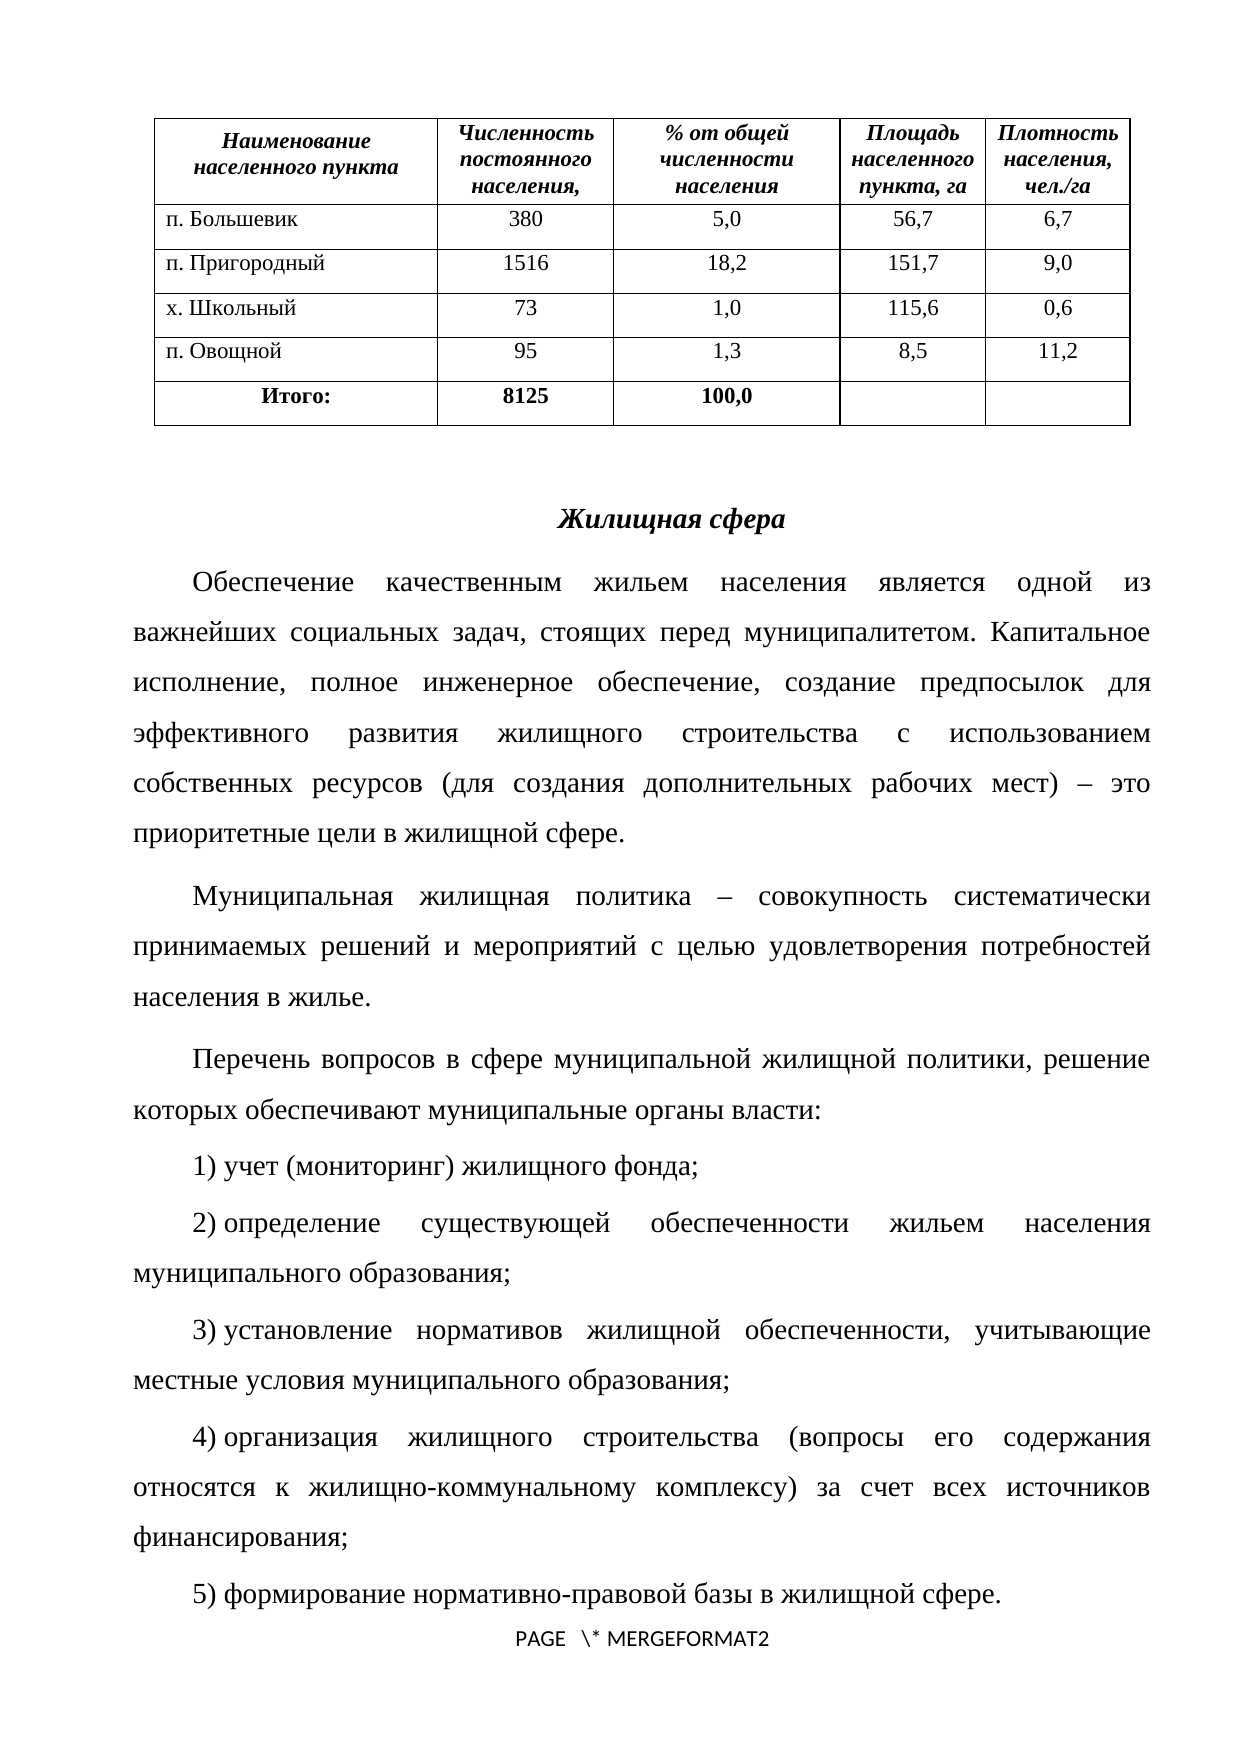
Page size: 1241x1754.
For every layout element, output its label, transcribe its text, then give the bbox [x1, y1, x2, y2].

text Муниципальная жилищная политика – совокупность систематически принимаемых решений и мероприятий с целью удовлетворения потребностей населения в жилье. [133, 878, 1152, 1012]
table_header % от общей численности населения сельского поселения [614, 119, 839, 204]
table_cell 18,2 [614, 250, 839, 292]
table_cell 0,6 [986, 294, 1129, 337]
text определение существующей обеспеченности жильем населения муниципального образования; [133, 1205, 1152, 1289]
table_cell 100,0 [614, 382, 839, 425]
table_cell 151,7 [841, 250, 985, 292]
table_header Площадь населенного пункта, га [841, 119, 985, 204]
text учет (мониторинг) жилищного фонда; [133, 1148, 1152, 1182]
text установление нормативов жилищной обеспеченности, учитывающие местные условия муниципального образования; [133, 1312, 1152, 1396]
table_cell 11,2 [986, 338, 1129, 381]
table_cell 8125 [438, 382, 613, 425]
table_cell [841, 382, 985, 425]
table_cell Итого: [155, 382, 437, 425]
table_cell 1,3 [614, 338, 839, 381]
table_cell 5,0 [614, 205, 839, 248]
table_cell 1,0 [614, 294, 839, 337]
table_header Наименование населенного пункта [155, 119, 437, 204]
table_cell 56,7 [841, 205, 985, 248]
table_cell 1516 [438, 250, 613, 292]
text Перечень вопросов в сфере муниципальной жилищной политики, решение которых обеспечивают муниципальные органы власти: [133, 1042, 1152, 1126]
table_cell 9,0 [986, 250, 1129, 292]
text организация жилищного строительства (вопросы его содержания относятся к жилищно-коммунальному комплексу) за счет всех источников финансирования; [133, 1419, 1152, 1553]
table_header Численность постоянного населения, чел. [438, 119, 613, 204]
table_cell [986, 382, 1129, 425]
text Обеспечение качественным жильем населения является одной из важнейших социальных задач, стоящих перед муниципалитетом. Капитальное исполнение, полное инженерное обеспечение, создание предпосылок для эффективного развития жилищного строительства с использованием собственных ресурсов (для создания дополнительных рабочих мест) – это приоритетные цели в жилищной сфере. [133, 564, 1152, 849]
table_cell 95 [438, 338, 613, 381]
table_cell 6,7 [986, 205, 1129, 248]
subtitle Жилищная сфера [133, 501, 1152, 534]
table_cell п. Овощной [155, 338, 437, 381]
table_cell 115,6 [841, 294, 985, 337]
table_cell 8,5 [841, 338, 985, 381]
table_header Плотность населения, чел./га [986, 119, 1129, 204]
table_cell х. Школьный [155, 294, 437, 337]
table_cell п. Пригородный [155, 250, 437, 292]
table_cell 73 [438, 294, 613, 337]
table_cell п. Большевик [155, 205, 437, 248]
table_cell 380 [438, 205, 613, 248]
text формирование нормативно-правовой базы в жилищной сфере. [133, 1576, 1152, 1609]
